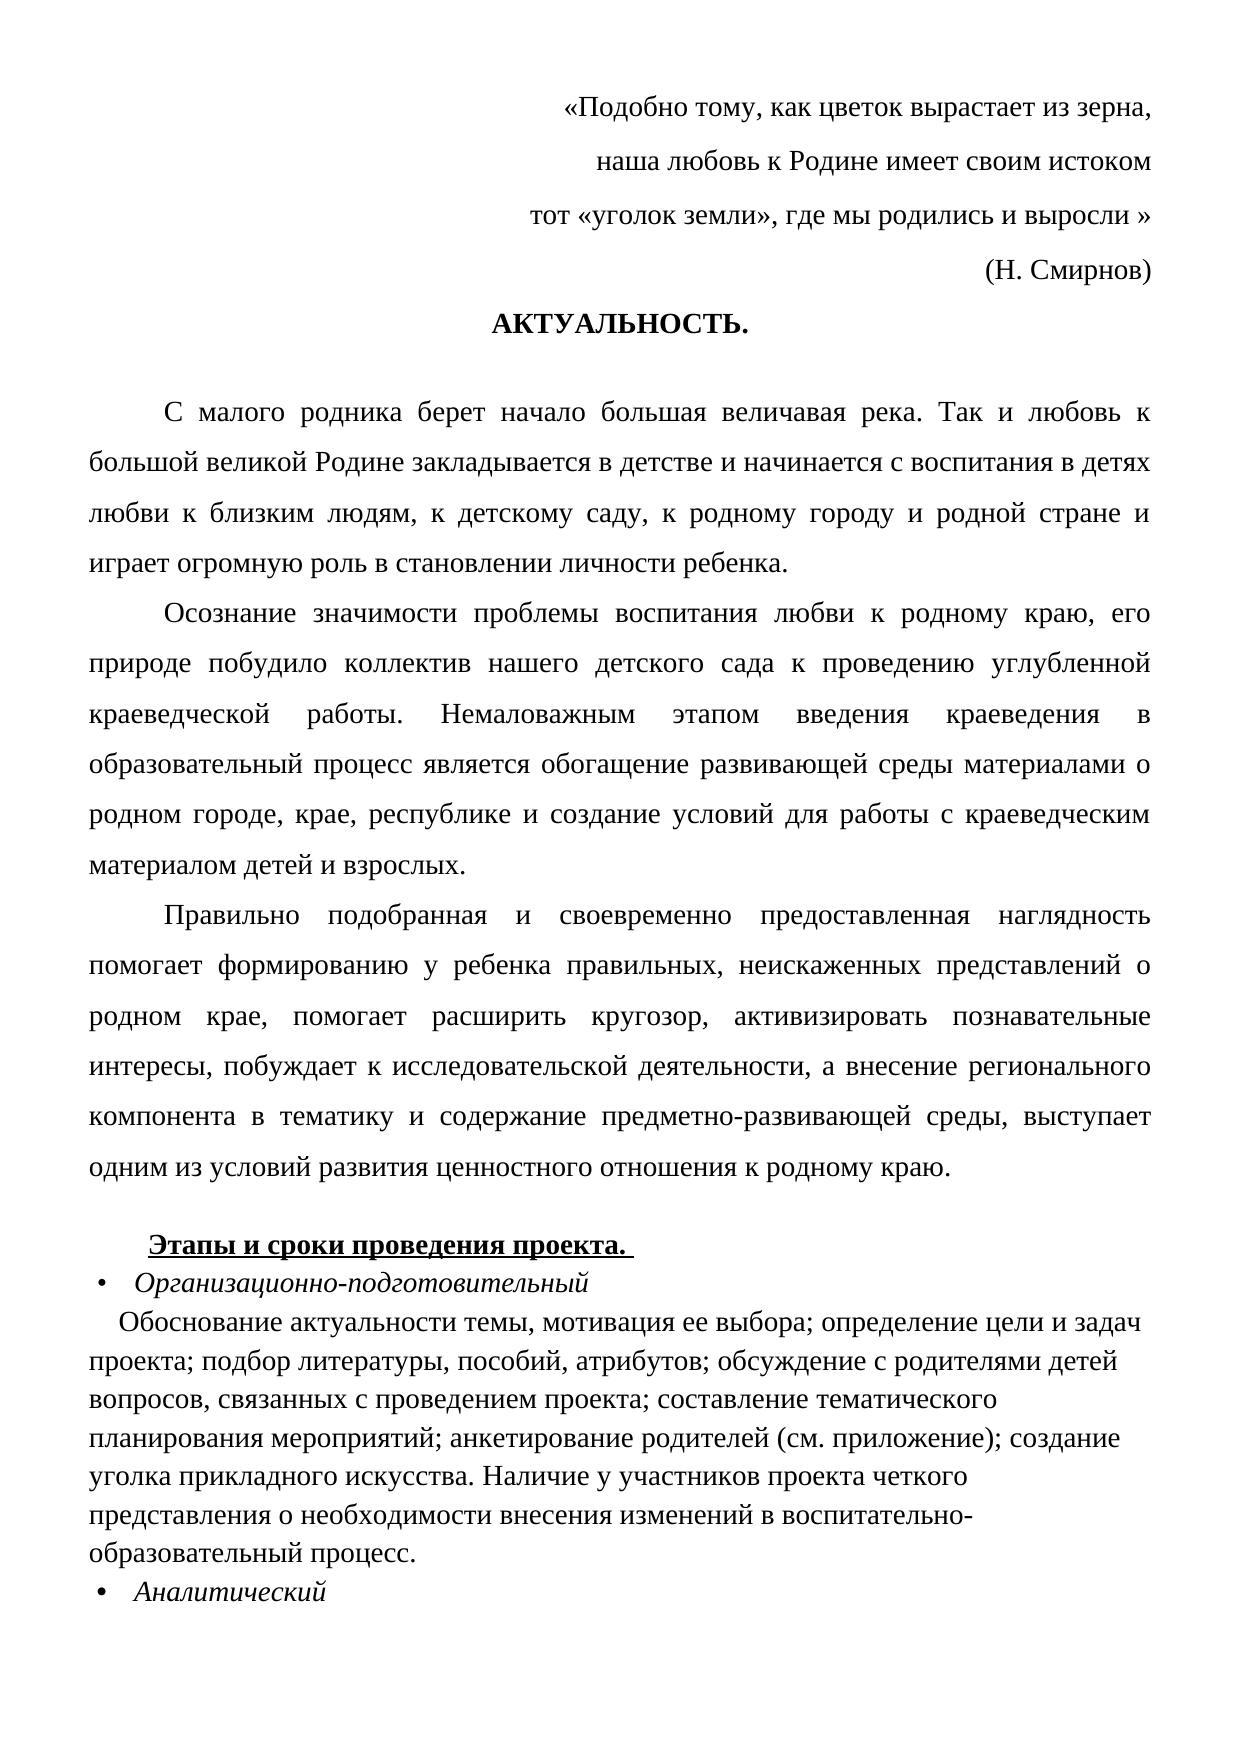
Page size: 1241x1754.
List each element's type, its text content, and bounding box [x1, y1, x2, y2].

text Обоснование актуальности темы, мотивация ее выбора; определение цели и задач проекта; подбор литературы, пособий, атрибутов; обсуждение с родителями детей вопросов, связанных с проведением проекта; составление тематического планирования мероприятий; анкетирование родителей (см. приложение); создание уголка прикладного искусства. Наличие у участников проекта четкого представления о необходимости внесения изменений в воспитательно-образовательный процесс. [89, 1304, 1152, 1569]
list Организационно-подготовительный [96, 1266, 1152, 1299]
text тот «уголок земли», где мы родились и выросли » [89, 197, 1152, 231]
text Осознание значимости проблемы воспитания любви к родному краю, его природе побудило коллектив нашего детского сада к проведению углубленной краеведческой работы. Немаловажным этапом введения краеведения в образовательный процесс является обогащение развивающей среды материалами о родном городе, крае, республике и создание условий для работы с краеведческим материалом детей и взрослых. [89, 595, 1152, 880]
text наша любовь к Родине имеет своим истоком [89, 143, 1152, 177]
text «Подобно тому, как цветок вырастает из зерна, [89, 89, 1152, 122]
text (Н. Смирнов) [89, 252, 1152, 285]
text АКТУАЛЬНОСТЬ. [89, 306, 1152, 340]
text Правильно подобранная и своевременно предоставленная наглядность помогает формированию у ребенка правильных, неискаженных представлений о родном крае, помогает расширить кругозор, активизировать познавательные интересы, побуждает к исследовательской деятельности, а внесение регионального компонента в тематику и содержание предметно-развивающей среды, выступает одним из условий развития ценностного отношения к родному краю. [89, 897, 1152, 1182]
text С малого родника берет начало большая величавая река. Так и любовь к большой великой Родине закладывается в детстве и начинается с воспитания в детях любви к близким людям, к детскому саду, к родному городу и родной стране и играет огромную роль в становлении личности ребенка. [89, 394, 1152, 578]
text Этапы и сроки проведения проекта. [89, 1227, 1152, 1261]
list Аналитический [96, 1574, 1152, 1607]
